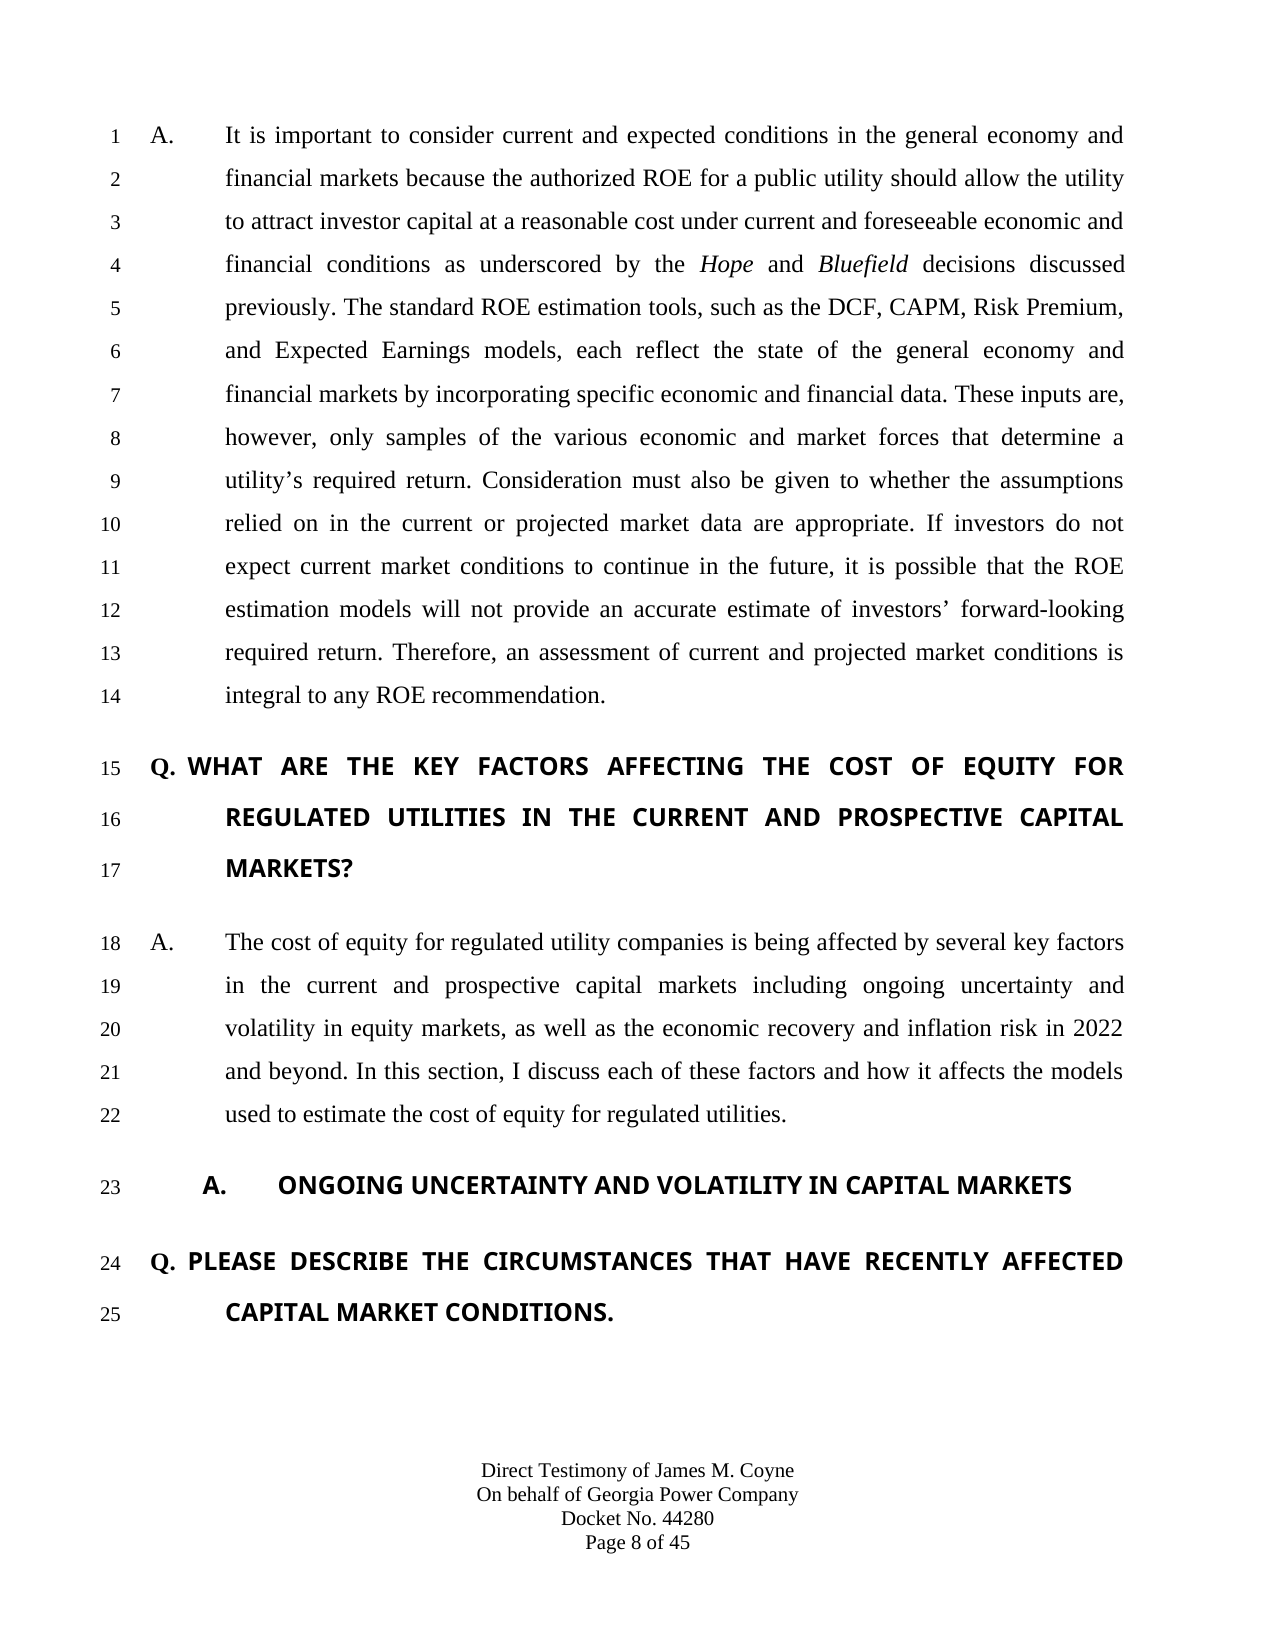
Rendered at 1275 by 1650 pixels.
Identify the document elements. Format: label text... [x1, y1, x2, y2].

text The cost of equity for regulated utility companies is being affected by several key factors in the current and prospective capital markets including ongoing uncertainty and volatility in equity markets, as well as the economic recovery and inflation risk in 2022 and beyond. In this section, I discuss each of these factors and how it affects the models used to estimate the cost of equity for regulated utilities. [150, 927, 1125, 1128]
list What are the key factors affecting the cost of equity for regulated utilities in the current and prospective capital markets? [150, 749, 1125, 885]
text It is important to consider current and expected conditions in the general economy and financial markets because the authorized ROE for a public utility should allow the utility to attract investor capital at a reasonable cost under current and foreseeable economic and financial conditions as underscored by the Hope and Bluefield decisions discussed previously. The standard ROE estimation tools, such as the DCF, CAPM, Risk Premium, and Expected Earnings models, each reflect the state of the general economy and financial markets by incorporating specific economic and financial data. These inputs are, however, only samples of the various economic and market forces that determine a utility’s required return. Consideration must also be given to whether the assumptions relied on in the current or projected market data are appropriate. If investors do not expect current market conditions to continue in the future, it is possible that the ROE estimation models will not provide an accurate estimate of investors’ forward-looking required return. Therefore, an assessment of current and projected market conditions is integral to any ROE recommendation. [150, 120, 1125, 709]
subtitle Ongoing Uncertainty and Volatility in Capital Markets [150, 1167, 1125, 1202]
list Please describe the circumstances that have RECENTLY affected capital market conditions. [150, 1243, 1125, 1329]
